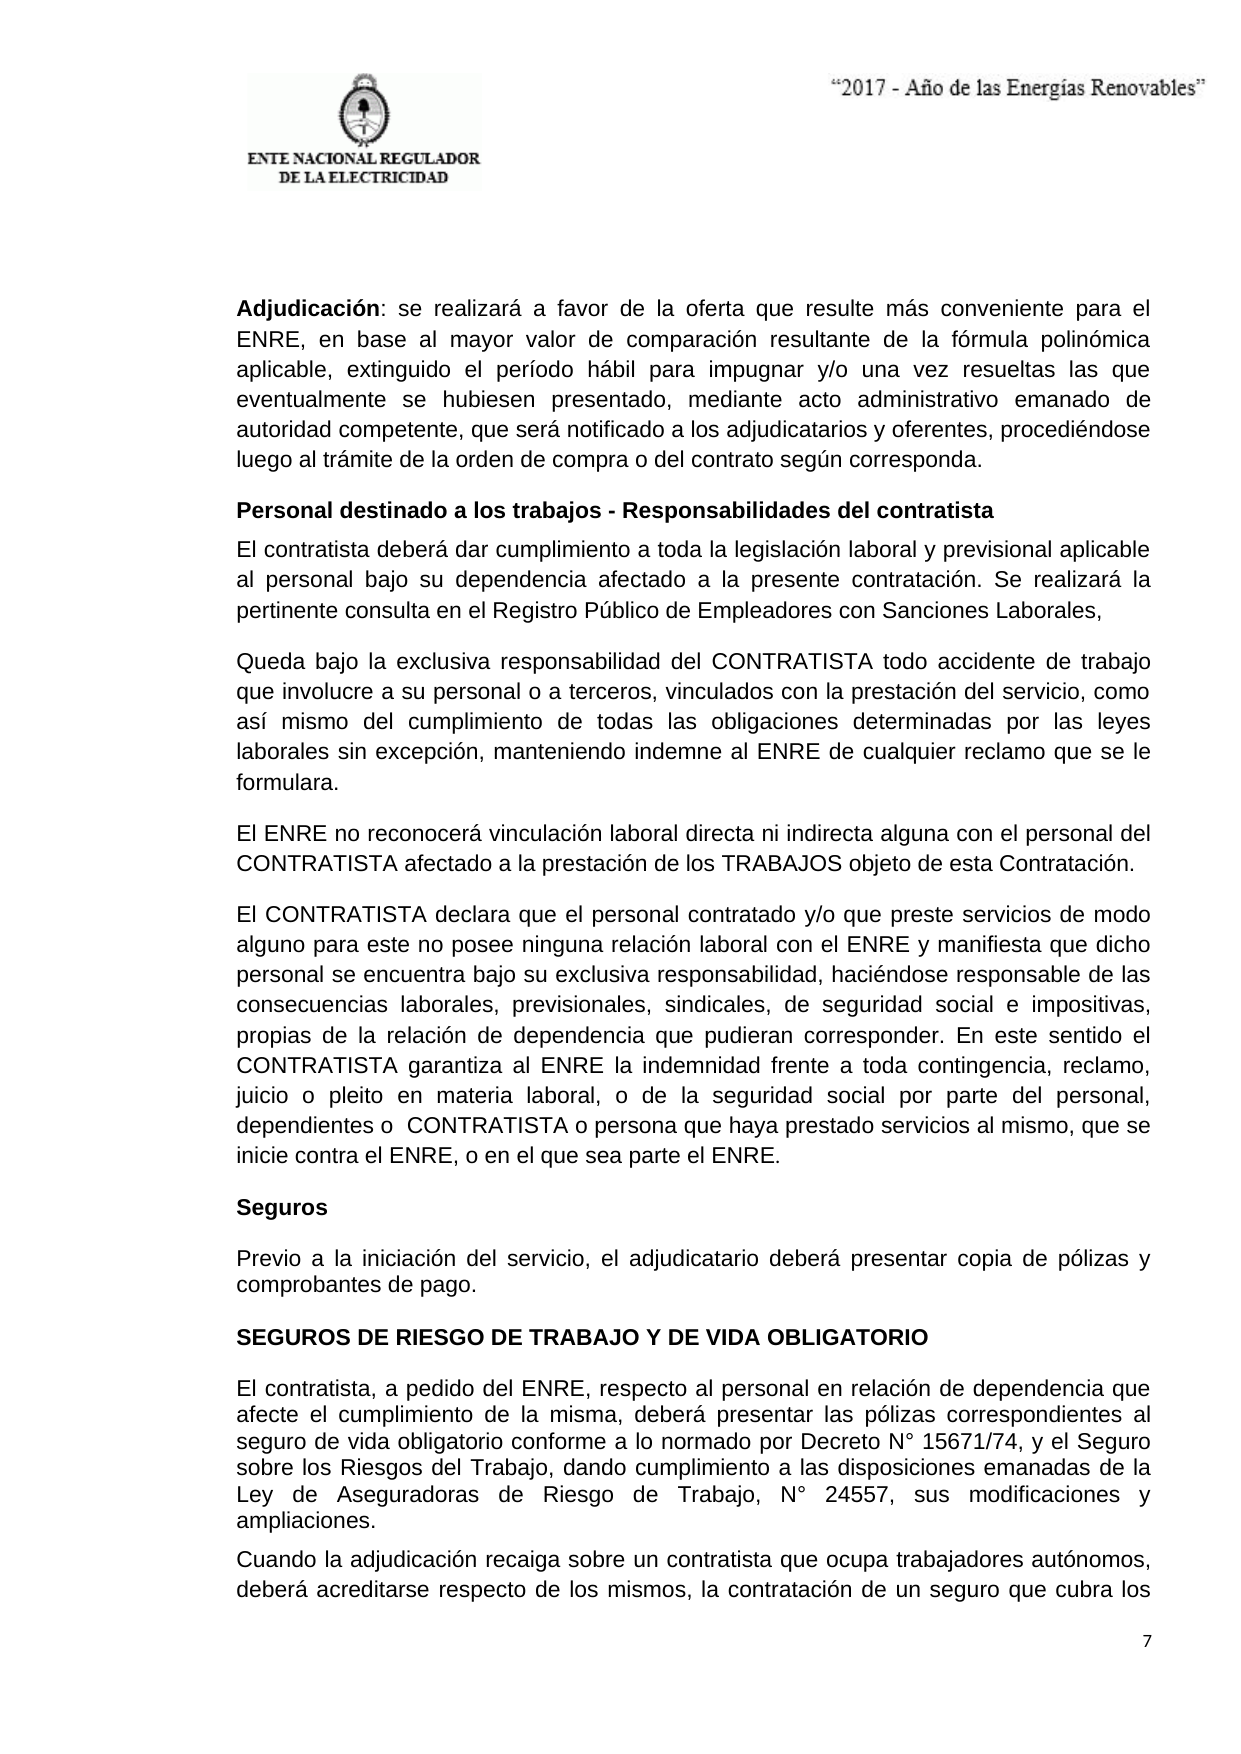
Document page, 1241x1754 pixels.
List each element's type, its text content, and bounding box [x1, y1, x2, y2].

text Adjudicación: se realizará a favor de la oferta que resulte más conveniente para el ENRE, en base al mayor valor de comparación resultante de la fórmula polinómica aplicable, extinguido el período hábil para impugnar y/o una vez resueltas las que eventualmente se hubiesen presentado, mediante acto administrativo emanado de autoridad competente, que será notificado a los adjudicatarios y oferentes, procediéndose luego al trámite de la orden de compra o del contrato según corresponda. [236, 295, 1152, 473]
text El contratista, a pedido del ENRE, respecto al personal en relación de dependencia que afecte el cumplimiento de la misma, deberá presentar las pólizas correspondientes al seguro de vida obligatorio conforme a lo normado por Decreto N° 15671/74, y el Seguro sobre los Riesgos del Trabajo, dando cumplimiento a las disposiciones emanadas de de Aseguradoras de Riesgo de Trabajo, N° 24557, sus modificaciones y ampliaciones. [236, 1375, 1152, 1533]
picture [827, 73, 1208, 102]
text El ENRE no reconocerá vinculación laboral directa ni indirecta alguna con el personal del CONTRATISTA afectado a la prestación de los TRABAJOS objeto de esta Contratación. [236, 819, 1152, 876]
text Personal destinado a los trabajos - Responsabilidades del contratista [236, 497, 1152, 524]
text Queda bajo la exclusiva responsabilidad del CONTRATISTA todo accidente de trabajo que involucre a su personal o a terceros, vinculados con la prestación del servicio, como así mismo del cumplimiento de todas las obligaciones determinadas por las leyes laborales sin excepción, manteniendo indemne al ENRE de cualquier reclamo que se le formulara. [236, 648, 1152, 795]
picture [247, 73, 482, 191]
text El contratista deberá dar cumplimiento a toda la legislación laboral y previsional aplicable al personal bajo su dependencia afectado a la presente contratación. Se realizará la pertinente consulta en el Registro Público de Empleadores con Sanciones Laborales, [236, 536, 1152, 623]
text Seguros [236, 1194, 1152, 1220]
text Previo a la iniciación del servicio, el adjudicatario deberá presentar copia de pólizas y comprobantes de pago. [236, 1245, 1152, 1298]
text SEGUROS DE RIESGO DE TRABAJO Y DE VIDA OBLIGATORIO [236, 1324, 1152, 1350]
text El CONTRATISTA declara que el personal contratado y/o que preste servicios de modo alguno para este no posee ninguna relación laboral con el ENRE y manifiesta que dicho personal se encuentra bajo su exclusiva responsabilidad, haciéndose responsable de las consecuencias laborales, previsionales, sindicales, de seguridad social e impositivas, propias de la relación de dependencia que pudieran corresponder. En este sentido el CONTRATISTA garantiza al ENRE la indemnidad frente a toda contingencia, reclamo, juicio o pleito en materia laboral, o de la seguridad social por parte del personal, dependientes o CONTRATISTA o persona que haya prestado servicios al mismo, que se inicie contra el ENRE, o en el que sea parte el ENRE. [236, 901, 1152, 1169]
